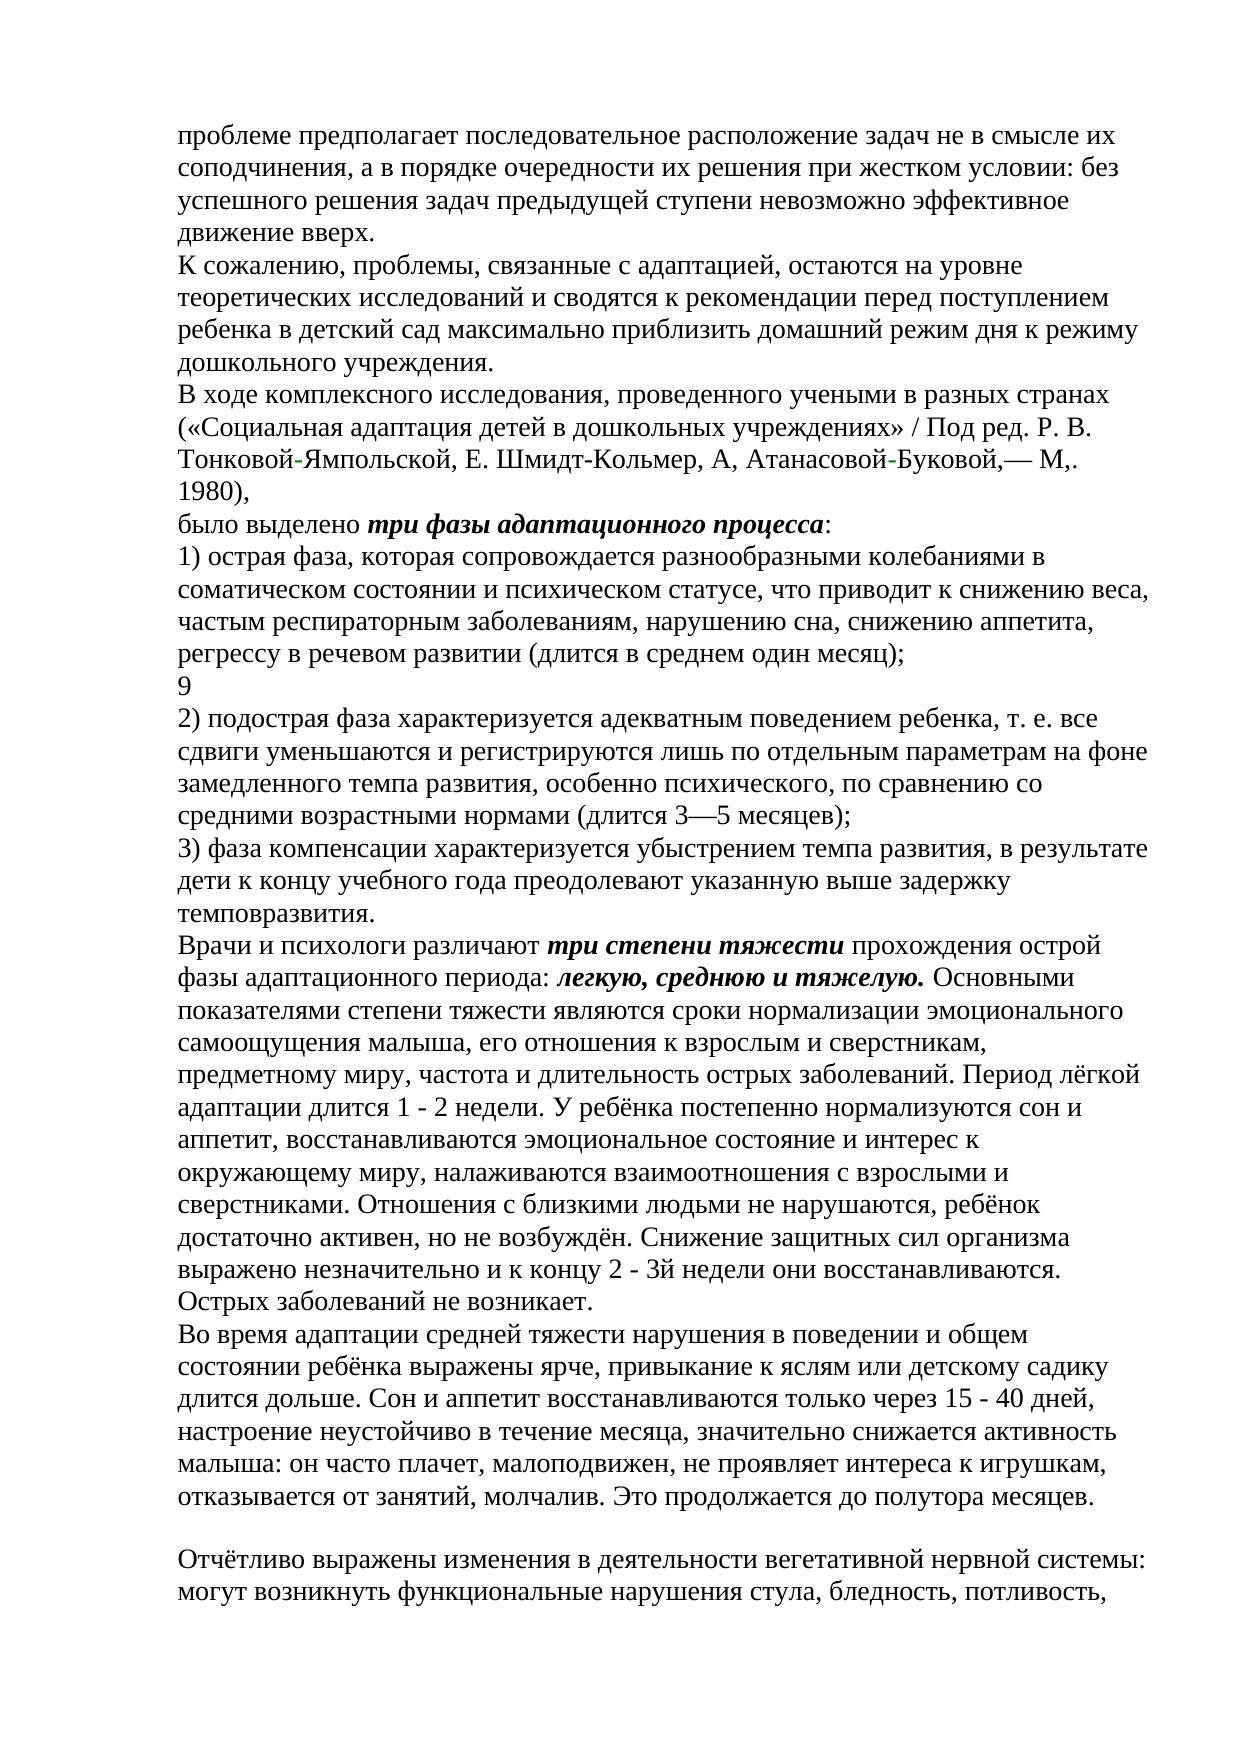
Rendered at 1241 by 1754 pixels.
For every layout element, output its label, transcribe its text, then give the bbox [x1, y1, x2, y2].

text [177, 118, 1152, 248]
text 1) острая фаза, которая сопровождается разнообразными колебаниями в [177, 539, 1152, 572]
text фазы адаптационного периода: легкую, среднюю и тяжелую. Основными показателями степени тяжести являются сроки нормализации эмоционального самоощущения малыша, его отношения к взрослым и сверстникам, предметному миру, частота и длительность острых заболеваний. Период лёгкой адаптации длится 1 - 2 недели. У ребёнка постепенно нормализуются сон и аппетит, восстанавливаются эмоциональное состояние и интерес к окружающему миру, налаживаются взаимоотношения с взрослыми и сверстниками. Отношения с близкими людьми не нарушаются, ребёнок достаточно активен, но не возбуждён. Снижение защитных сил организма выражено незначительно и к концу 2 - 3й недели они восстанавливаются. Острых заболеваний не возникает. [177, 960, 1152, 1317]
text могут возникнуть функциональные нарушения стула, бледность, потливость, [177, 1574, 1152, 1607]
text Врачи и психологи различают три степени тяжести прохождения острой [177, 928, 1152, 960]
text К сожалению, проблемы, связанные с адаптацией, остаются на уровне [177, 248, 1152, 280]
text 3) фаза компенсации характеризуется убыстрением темпа развития, в результате дети к концу учебного года преодолевают указанную выше задержку темповразвития. [177, 831, 1152, 928]
text теоретических исследований и сводятся к рекомендации перед поступлением [177, 280, 1152, 312]
text сдвиги уменьшаются и регистрируются лишь по отдельным параметрам на фоне замедленного темпа развития, особенно психического, по сравнению со [177, 734, 1152, 798]
text («Социальная адаптация детей в дошкольных учреждениях» / Под ред. Р. В. [177, 410, 1152, 442]
text ребенка в детский сад максимально приблизить домашний режим дня к режиму дошкольного учреждения. [177, 312, 1152, 377]
text средними возрастными нормами (длится 3—5 месяцев); [177, 798, 1152, 831]
text Во время адаптации средней тяжести нарушения в поведении и общем состоянии ребёнка выражены ярче, привыкание к яслям или детскому садику длится дольше. Сон и аппетит восстанавливаются только через 15 - 40 дней, настроение неустойчиво в течение месяца, значительно снижается активность малыша: он часто плачет, малоподвижен, не проявляет интереса к игрушкам, отказывается от занятий, молчалив. Это продолжается до полутора месяцев. [177, 1317, 1152, 1511]
text было выделено три фазы адаптационного процесса: [177, 507, 1152, 539]
text Тонковой-Ямпольской, Е. Шмидт-Кольмер, А, Атанасовой-Буковой,— М,. 1980), [177, 442, 1152, 507]
text соматическом состоянии и психическом статусе, что приводит к снижению веса, [177, 572, 1152, 604]
text 9 [177, 669, 1152, 701]
text регрессу в речевом развитии (длится в среднем один месяц); [177, 636, 1152, 669]
text частым респираторным заболеваниям, нарушению сна, снижению аппетита, [177, 604, 1152, 636]
text Отчётливо выражены изменения в деятельности вегетативной нервной системы: [177, 1542, 1152, 1574]
text В ходе комплексного исследования, проведенного учеными в разных странах [177, 377, 1152, 410]
text 2) подострая фаза характеризуется адекватным поведением ребенка, т. е. все [177, 701, 1152, 734]
